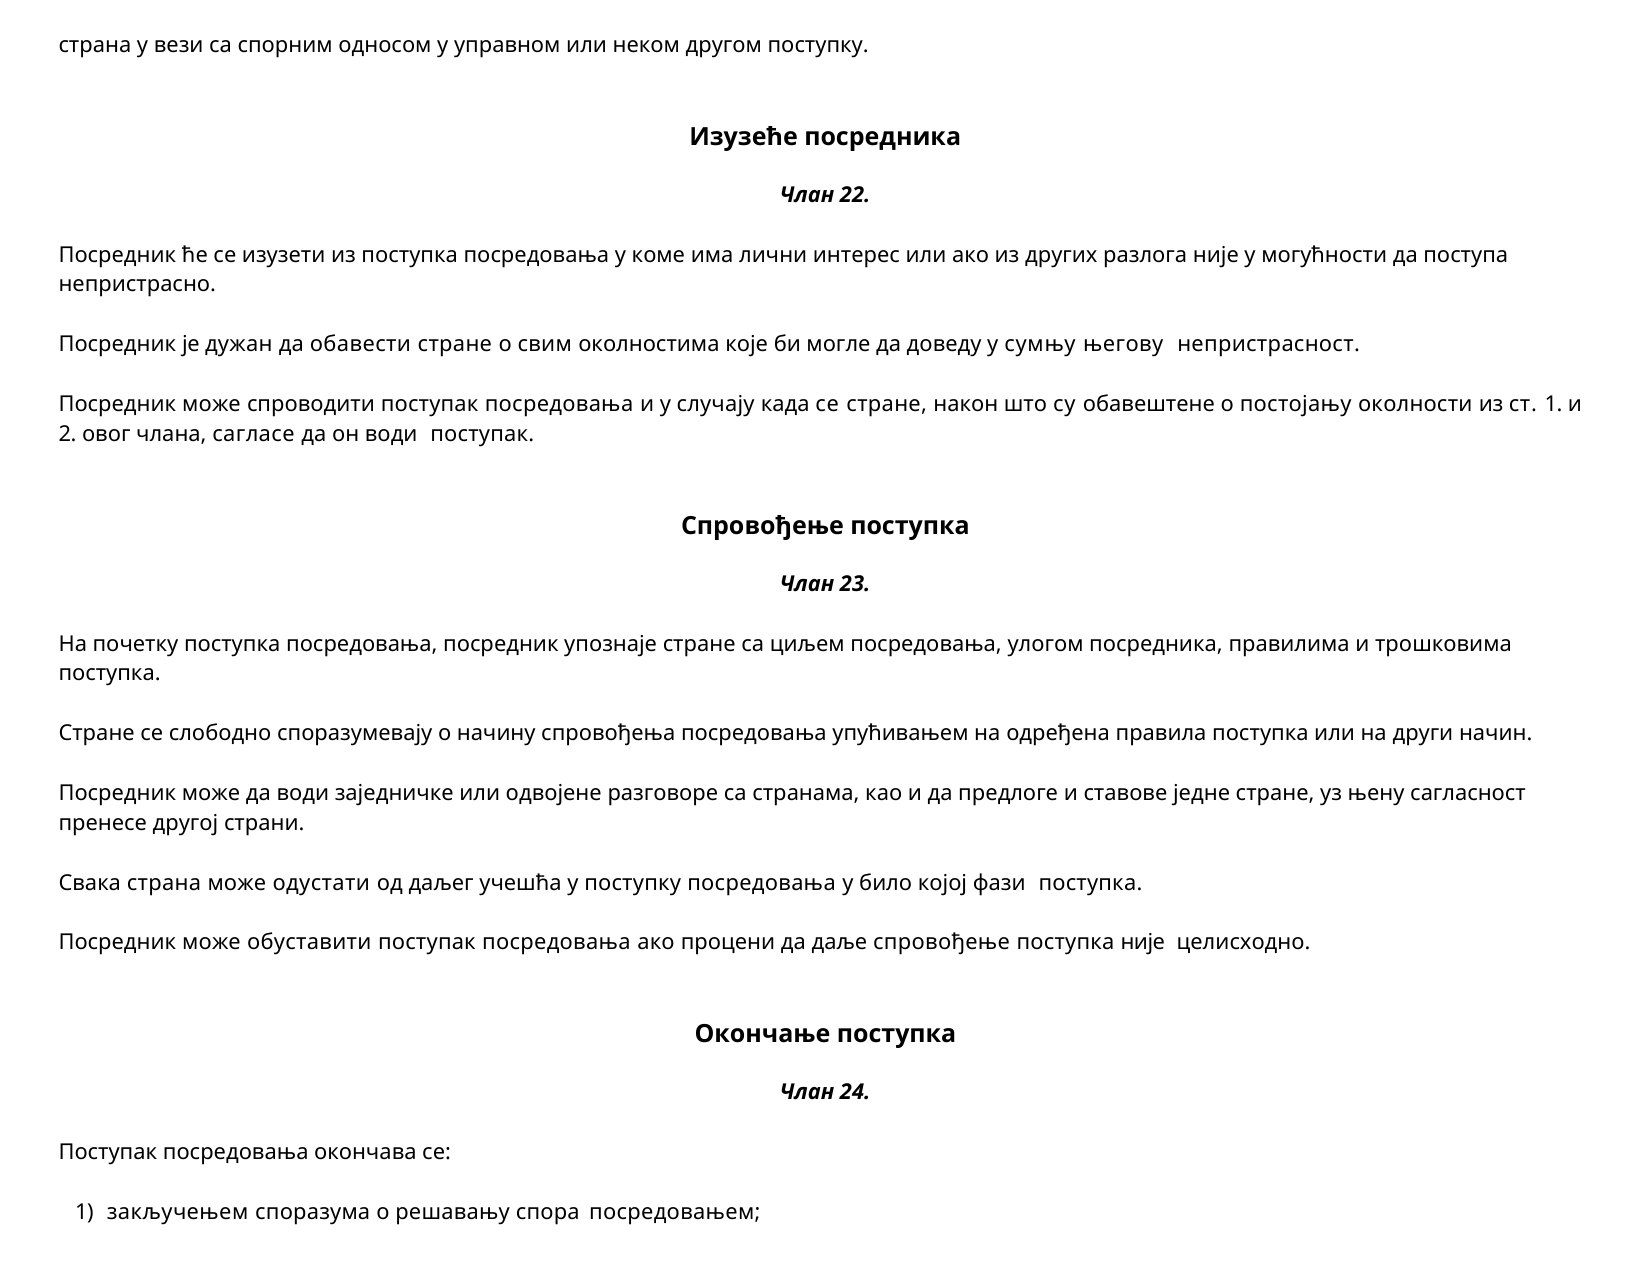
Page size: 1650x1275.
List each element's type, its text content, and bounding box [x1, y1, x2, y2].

text Посредник може да води заједничке или одвојене разговоре са странама, као и да предлоге и ставове једне стране, уз њену сагласност пренесе другој страни. [58, 777, 1604, 836]
text Поступак посредовања окончава се: [58, 1136, 1604, 1166]
subtitle Члан 22. [59, 179, 1591, 208]
text Посредник може обуставити поступак посредовања ако процени да даље спровођење поступка није целисходно. [58, 926, 1604, 956]
subtitle Члан 24. [59, 1076, 1591, 1106]
subtitle Окончање поступка [59, 1016, 1591, 1050]
text На почетку поступка посредовања, посредник упознаје стране са циљем посредовања, улогом посредника, правилима и трошковима поступка. [58, 627, 1582, 687]
subtitle Члан 23. [59, 568, 1591, 597]
subtitle Изузеће посредника [59, 119, 1591, 153]
text Свака страна може одустати од даљег учешћа у поступку посредовања у било којој фази поступка. [58, 867, 1604, 896]
text Посредник може спроводити поступак посредовања и у случају када се стране, након што су обавештене о постојању околности из ст. 1. и 2. овог члана, сагласе да он води поступак. [58, 388, 1582, 447]
text Посредник ће се изузети из поступка посредовања у коме има лични интерес или ако из других разлога није у могућности да поступа непристрасно. [58, 238, 1582, 298]
list закључењем споразума о решавању спора посредовањем; [75, 1196, 1604, 1226]
text страна у вези са спорним односом у управном или неком другом поступку. [58, 29, 1604, 59]
text Посредник је дужан да обавести стране о свим околностима које би могле да доведу у сумњу његову непристрасност. [58, 328, 1604, 358]
subtitle Спровођење поступка [59, 508, 1591, 542]
text Стране се слободно споразумевају о начину спровођења посредовања упућивањем на одређена правила поступка или на други начин. [58, 717, 1604, 747]
